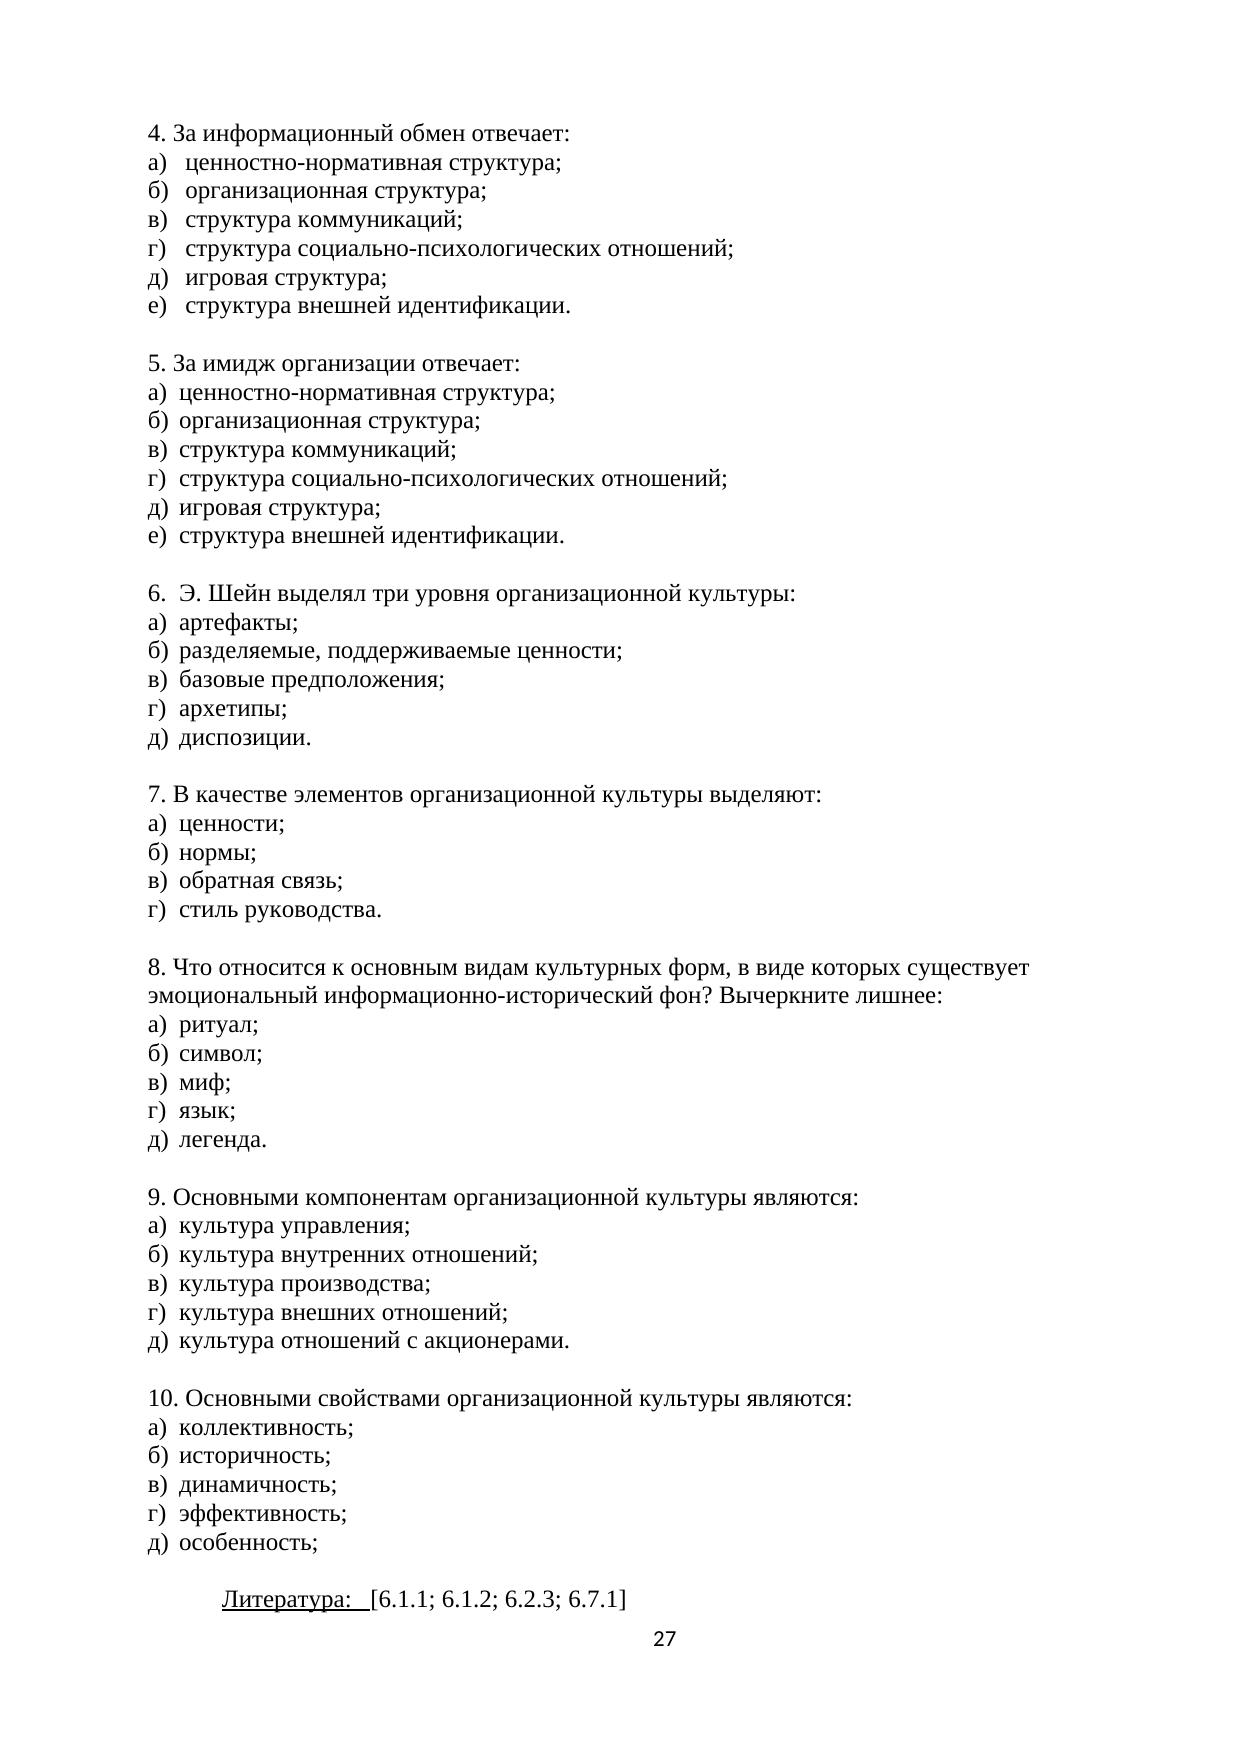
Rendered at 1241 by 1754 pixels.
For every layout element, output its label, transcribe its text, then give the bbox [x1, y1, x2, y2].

list организационная структура; [148, 176, 1181, 204]
list ритуал; [148, 1009, 1181, 1038]
text Литература: [6.1.1; 6.1.2; 6.2.3; 6.7.1] [148, 1584, 1181, 1613]
list структура внешней идентификации. [148, 291, 1181, 319]
list культура отношений с акционерами. [148, 1326, 1181, 1354]
list динамичность; [148, 1469, 1181, 1498]
list культура производства; [148, 1268, 1181, 1297]
list диспозиции. [148, 722, 1181, 751]
text 4. За информационный обмен отвечает: [148, 118, 1181, 147]
list базовые предположения; [148, 664, 1181, 693]
list язык; [148, 1096, 1181, 1124]
list ценностно-нормативная структура; [148, 377, 1181, 406]
text 5. За имидж организации отвечает: [148, 348, 1181, 377]
list стиль руководства. [148, 894, 1181, 923]
list историчность; [148, 1441, 1181, 1469]
list структура социально-психологических отношений; [148, 463, 1181, 492]
list культура управления; [148, 1211, 1181, 1239]
text 8. Что относится к основным видам культурных форм, в виде которых существует [148, 952, 1181, 981]
list обратная связь; [148, 866, 1181, 894]
list культура внутренних отношений; [148, 1239, 1181, 1268]
list структура коммуникаций; [148, 434, 1181, 463]
list эффективность; [148, 1498, 1181, 1527]
list архетипы; [148, 693, 1181, 722]
list символ; [148, 1038, 1181, 1067]
list артефакты; [148, 607, 1181, 636]
text 7. В качестве элементов организационной культуры выделяют: [148, 779, 1181, 808]
list миф; [148, 1067, 1181, 1096]
list ценности; [148, 808, 1181, 837]
list игровая структура; [148, 262, 1181, 291]
list особенность; [148, 1527, 1181, 1556]
list культура внешних отношений; [148, 1297, 1181, 1326]
list нормы; [148, 837, 1181, 866]
list структура коммуникаций; [148, 204, 1181, 233]
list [148, 233, 1181, 262]
text эмоциональный информационно-исторический фон? Вычеркните лишнее: [148, 981, 1181, 1009]
text 9. Основными компонентам организационной культуры являются: [148, 1182, 1181, 1211]
list легенда. [148, 1124, 1181, 1153]
text 6. Э. Шейн выделял три уровня организационной культуры: [148, 578, 1181, 607]
list структура внешней идентификации. [148, 521, 1181, 549]
list коллективность; [148, 1412, 1181, 1441]
list организационная структура; [148, 406, 1181, 434]
list игровая структура; [148, 492, 1181, 521]
list ценностно-нормативная структура; [148, 147, 1181, 176]
list разделяемые, поддерживаемые ценности; [148, 636, 1181, 664]
text 10. Основными свойствами организационной культуры являются: [148, 1383, 1181, 1412]
